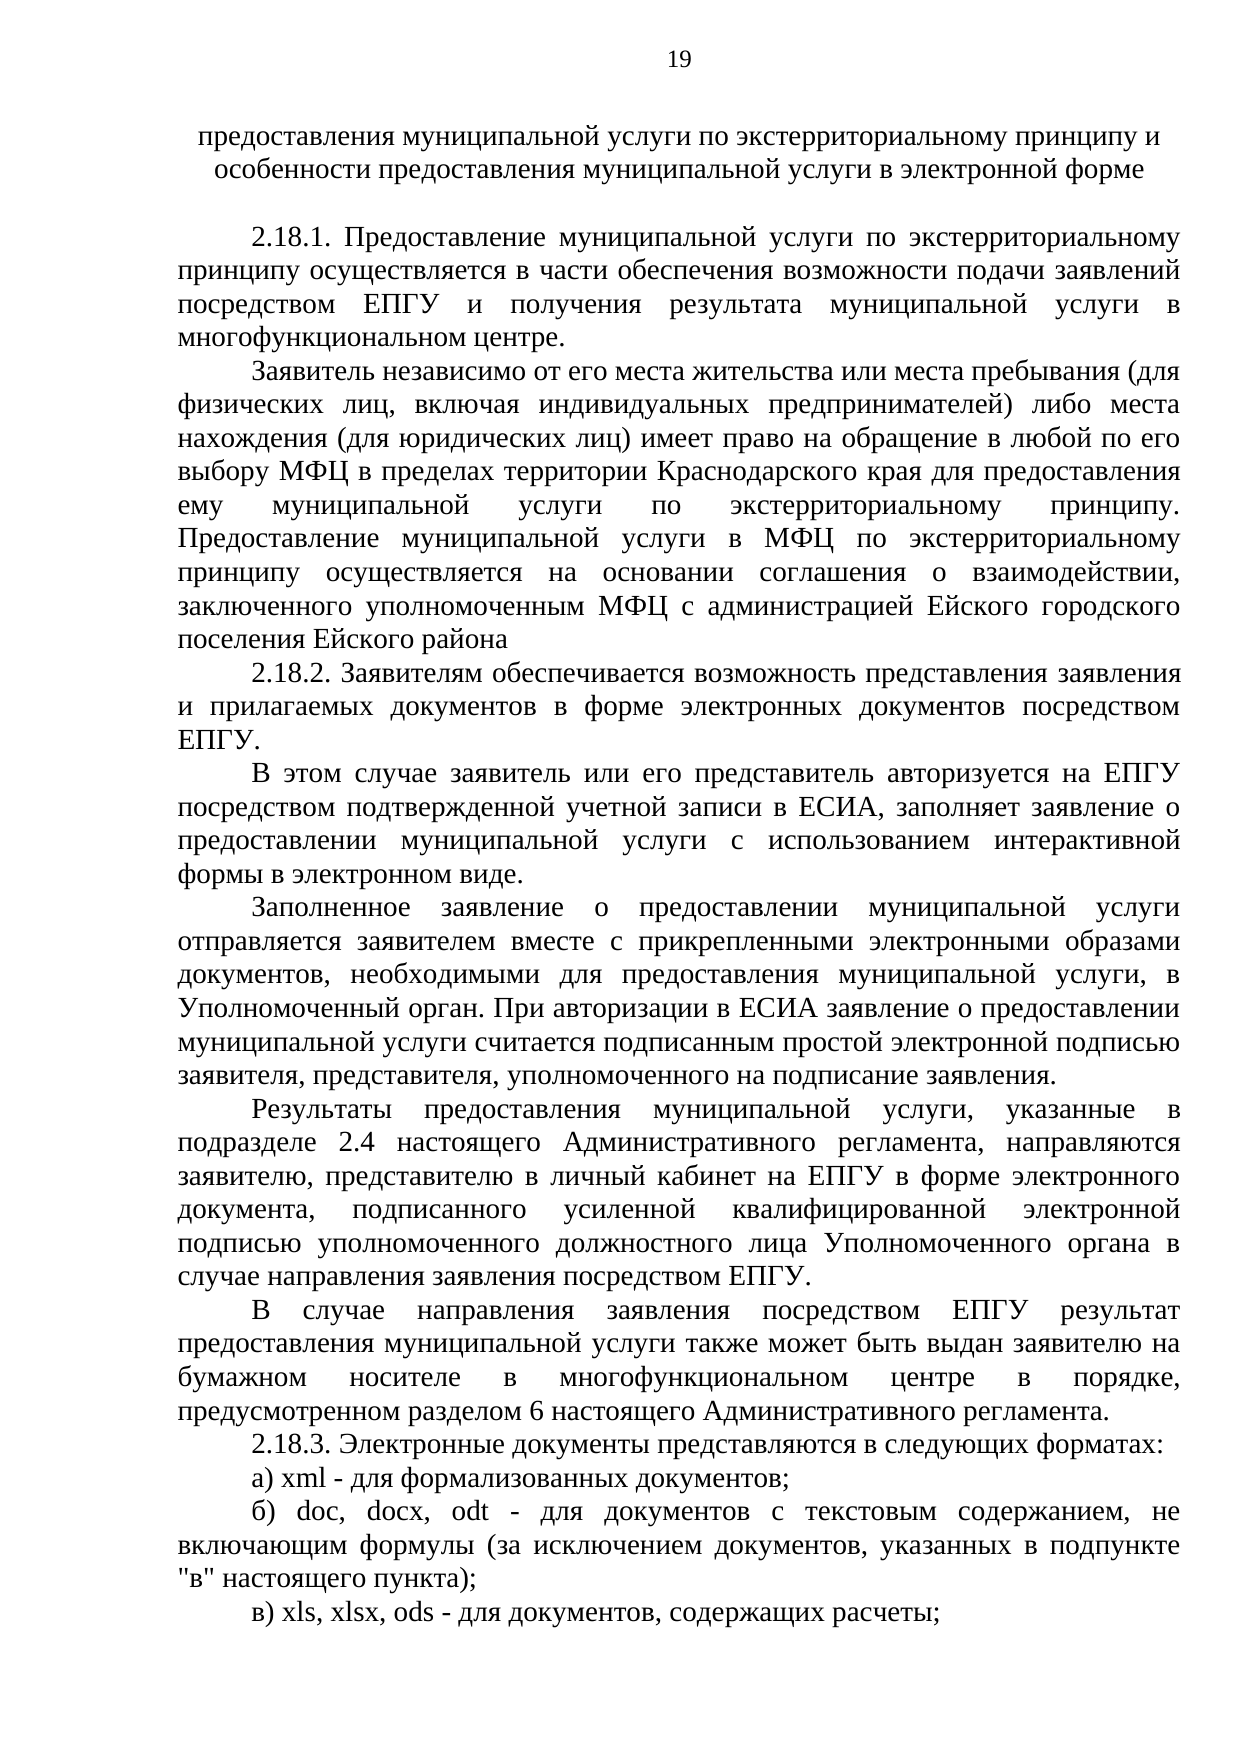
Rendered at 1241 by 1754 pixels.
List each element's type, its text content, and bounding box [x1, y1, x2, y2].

text б) doc, docx, odt - для документов с текстовым содержанием, не включающим формулы (за исключением документов, указанных в подпункте "в" настоящего пункта); [177, 1493, 1181, 1594]
text В случае направления заявления посредством ЕПГУ результат предоставления муниципальной услуги также может быть выдан заявителю на бумажном носителе в многофункциональном центре в порядке, предусмотренном разделом 6 настоящего Административного регламента. [177, 1292, 1181, 1426]
text Заполненное заявление о предоставлении муниципальной услуги отправляется заявителем вместе с прикрепленными электронными образами документов, необходимыми для предоставления муниципальной услуги, в Уполномоченный орган. При авторизации в ЕСИА заявление о предоставлении муниципальной услуги считается подписанным простой электронной подписью заявителя, представителя, уполномоченного на подписание заявления. [177, 889, 1181, 1091]
text 2.18.2. Заявителям обеспечивается возможность представления заявления и прилагаемых документов в форме электронных документов посредством ЕПГУ. [177, 655, 1181, 755]
text Заявитель независимо от его места жительства или места пребывания (для физических лиц, включая индивидуальных предпринимателей) либо места нахождения (для юридических лиц) имеет право на обращение в любой по его выбору МФЦ в пределах территории Краснодарского края для предоставления ему муниципальной услуги по экстерриториальному принципу. Предоставление муниципальной услуги в МФЦ по экстерриториальному принципу осуществляется на основании соглашения о взаимодействии, заключенного уполномоченным МФЦ с администрацией Ейского городского поселения Ейского района [177, 353, 1181, 655]
text 2.18.1. Предоставление муниципальной услуги по экстерриториальному принципу осуществляется в части обеспечения возможности подачи заявлений посредством ЕПГУ и получения результата муниципальной услуги в многофункциональном центре. [177, 219, 1181, 353]
text а) xml - для формализованных документов; [177, 1460, 1181, 1493]
text В этом случае заявитель или его представитель авторизуется на ЕПГУ посредством подтвержденной учетной записи в ЕСИА, заполняет заявление о предоставлении муниципальной услуги с использованием интерактивной формы в электронном виде. [177, 755, 1181, 889]
text в) xls, xlsx, ods - для документов, содержащих расчеты; [177, 1594, 1181, 1627]
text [177, 118, 1181, 185]
text 2.18.3. Электронные документы представляются в следующих форматах: [177, 1426, 1181, 1460]
text Результаты предоставления муниципальной услуги, указанные в подразделе 2.4 настоящего Административного регламента, направляются заявителю, представителю в личный кабинет на ЕПГУ в форме электронного документа, подписанного усиленной квалифицированной электронной подписью уполномоченного должностного лица Уполномоченного органа в случае направления заявления посредством ЕПГУ. [177, 1091, 1181, 1292]
